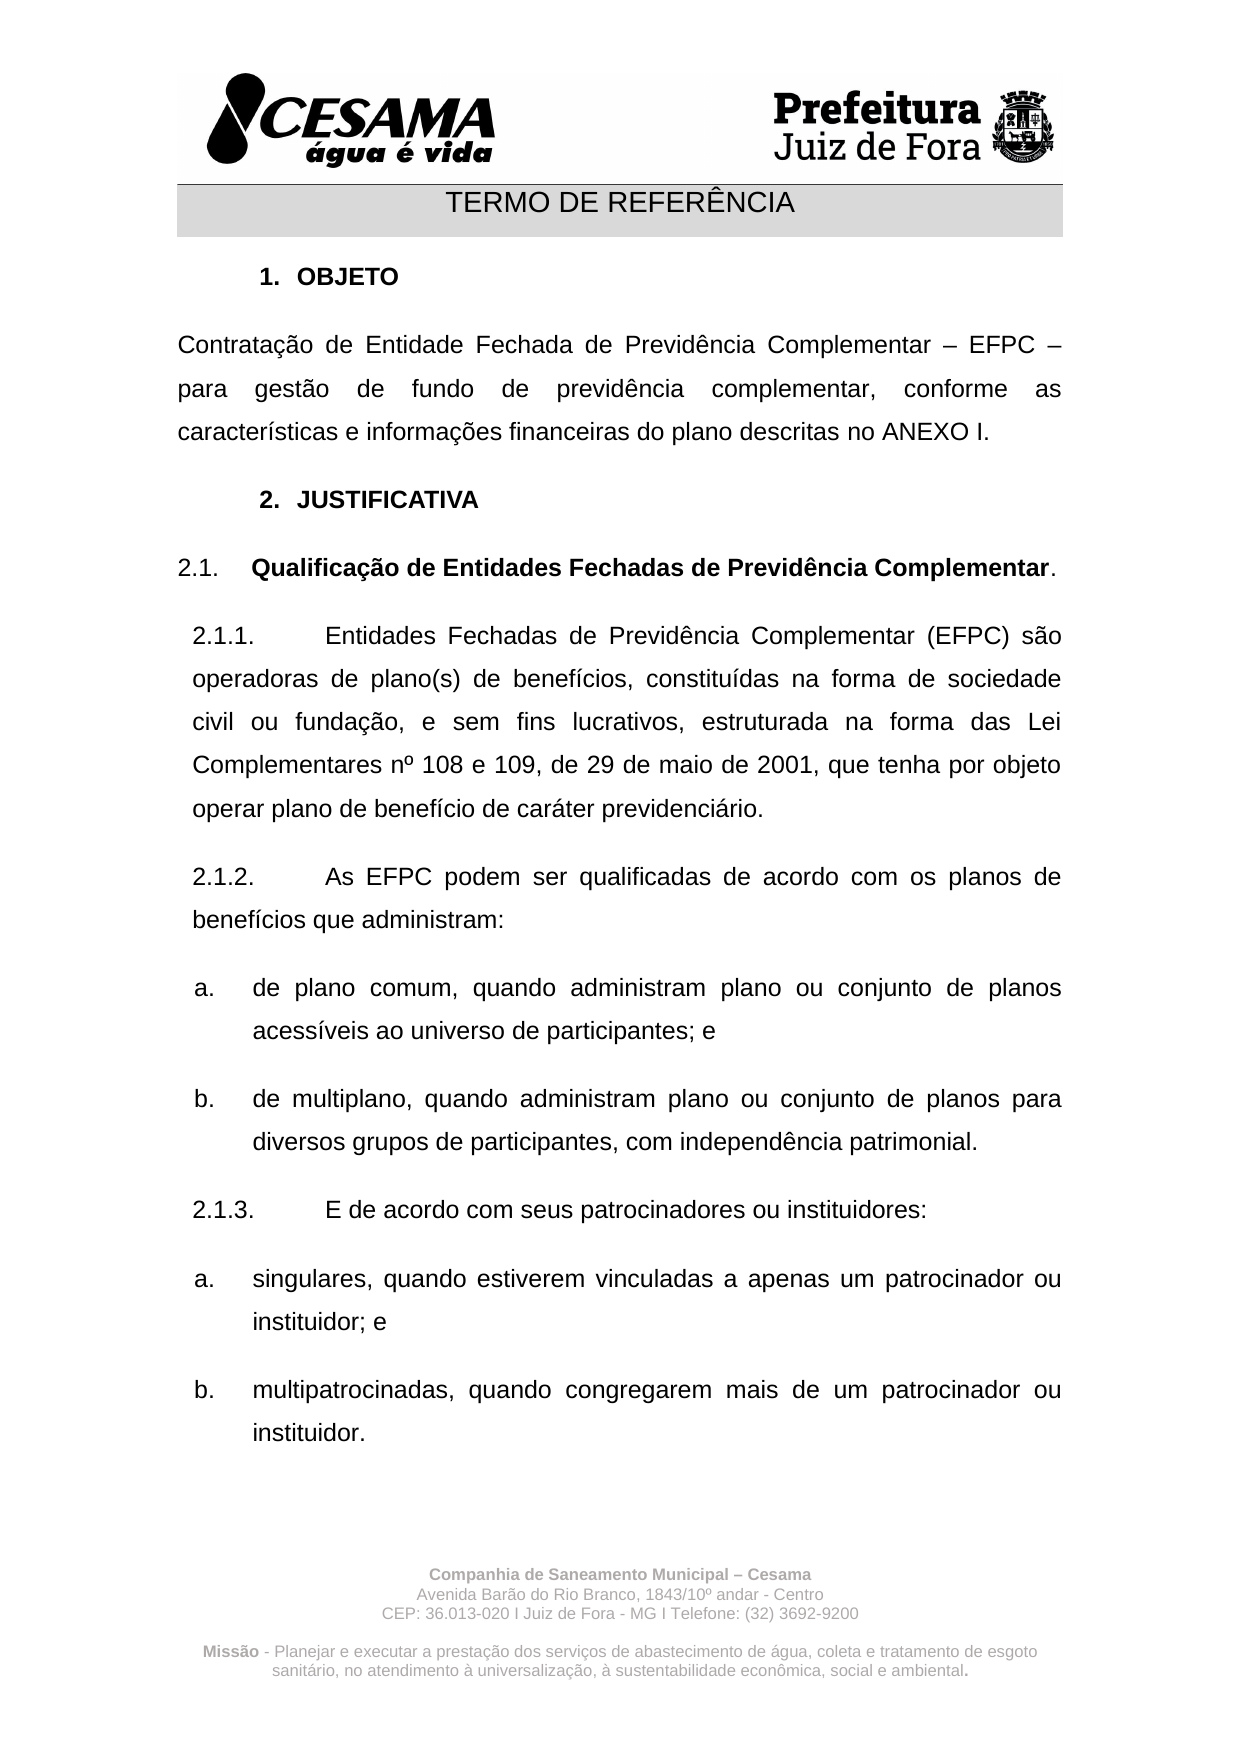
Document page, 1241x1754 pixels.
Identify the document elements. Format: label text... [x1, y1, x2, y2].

list singulares, quando estiverem vinculadas a apenas um patrocinador ou instituidor; e [215, 1263, 1063, 1335]
list de multiplano, quando administram plano ou conjunto de planos para diversos grupos de participantes, com independência patrimonial. [215, 1084, 1063, 1156]
list multipatrocinadas, quando congregarem mais de um patrocinador ou instituidor. [215, 1375, 1063, 1447]
list As EFPC podem ser qualificadas de acordo com os planos de benefícios que administram: [192, 862, 1063, 933]
table_header TERMO DE REFERÊNCIA [177, 185, 1063, 237]
list Contratação de Entidade Fechada de Previdência Complementar – EFPC – para gestão de fundo de previdência complementar, conforme as características e informações financeiras do plano descritas no ANEXO I. [177, 330, 1063, 445]
list de plano comum, quando administram plano ou conjunto de planos acessíveis ao universo de participantes; e [215, 973, 1063, 1045]
list Qualificação de Entidades Fechadas de Previdência Complementar. [177, 553, 1063, 582]
list Entidades Fechadas de Previdência Complementar (EFPC) são operadoras de plano(s) de benefícios, constituídas na forma de sociedade civil ou fundação, e sem fins lucrativos, estruturada na forma das Lei Complementares nº 108 e 109, de 29 de maio de 2001, que tenha por objeto operar plano de benefício de caráter previdenciário. [192, 621, 1063, 822]
subtitle JUSTIFICATIVA [259, 485, 1063, 513]
subtitle OBJETO [259, 262, 1063, 291]
list E de acordo com seus patrocinadores ou instituidores: [192, 1195, 1063, 1224]
picture [177, 73, 1063, 185]
